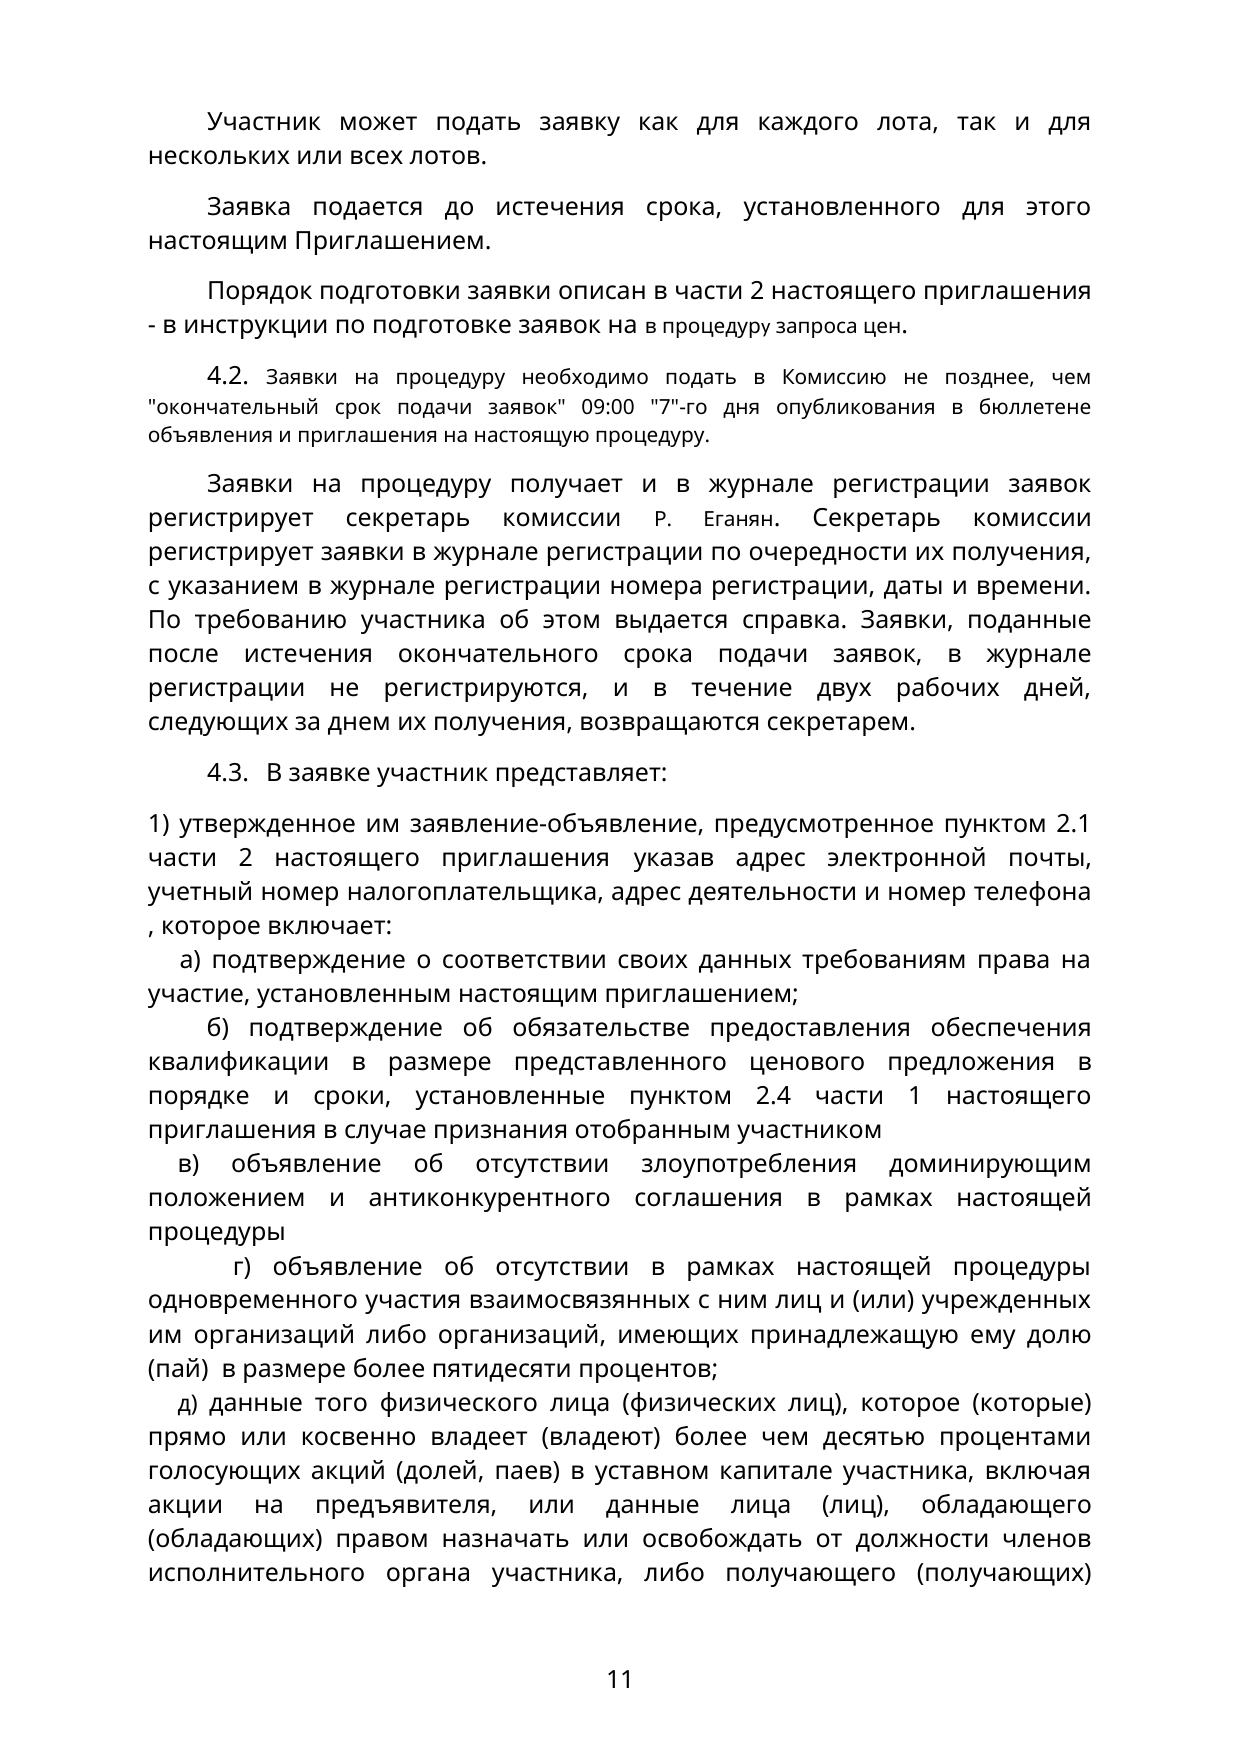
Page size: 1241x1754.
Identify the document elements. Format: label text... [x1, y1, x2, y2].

text г) объявление об отсутствии в рамках настоящей процедуры одновременного участия взаимосвязянных с ним лиц и (или) учрежденных им организаций либо организаций, имеющих принадлежащую ему долю (пай) в размере более пятидесяти процентов; [148, 1248, 1092, 1384]
text Участник может подать заявку как для каждого лота, так и для нескольких или всех лотов. [148, 103, 1092, 172]
text 4.3. В заявке участник представляет: [148, 754, 1092, 789]
text Порядок подготовки заявки описан в части 2 настоящего приглашения - в инструкции по подготовке заявок на в процедуру запроса цен. [148, 273, 1092, 341]
text а) подтверждение о соответствии своих данных требованиям права на участие, установленным настоящим приглашением; [148, 942, 1092, 1010]
text Заявки на процедуру получает и в журнале регистрации заявок регистрирует секретарь комиссии Р. Еганян. Секретарь комиссии регистрирует заявки в журнале регистрации по очередности их получения, с указанием в журнале регистрации номера регистрации, даты и времени. По требованию участника об этом выдается справка. Заявки, поданные после истечения окончательного срока подачи заявок, в журнале регистрации не регистрируются, и в течение двух рабочих дней, следующих за днем их получения, возвращаются секретарем. [148, 465, 1092, 738]
text 4.2. Заявки на процедуру необходимо подать в Комиссию не позднее, чем "окончательный срок подачи заявок" 09:00 "7"-го дня опубликования в бюллетене объявления и приглашения на настоящую процедуру. [148, 358, 1092, 449]
text Заявка подается до истечения срока, установленного для этого настоящим Приглашением. [148, 188, 1092, 256]
text в) объявление об отсутствии злоупотребления доминирующим положением и антиконкурентного соглашения в рамках настоящей процедуры [148, 1146, 1092, 1248]
text б) подтверждение об обязательстве предоставления обеспечения квалификации в размере представленного ценового предложения в порядке и сроки, установленные пунктом 2.4 части 1 настоящего приглашения в случае признания отобранным участником [148, 1010, 1092, 1146]
text 1) утвержденное им заявление-объявление, предусмотренное пунктом 2.1 части 2 настоящего приглашения указав адрес электронной почты, учетный номер налогоплательщика, адрес деятельности и номер телефона , которое включает: [148, 805, 1092, 942]
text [148, 1384, 1092, 1589]
